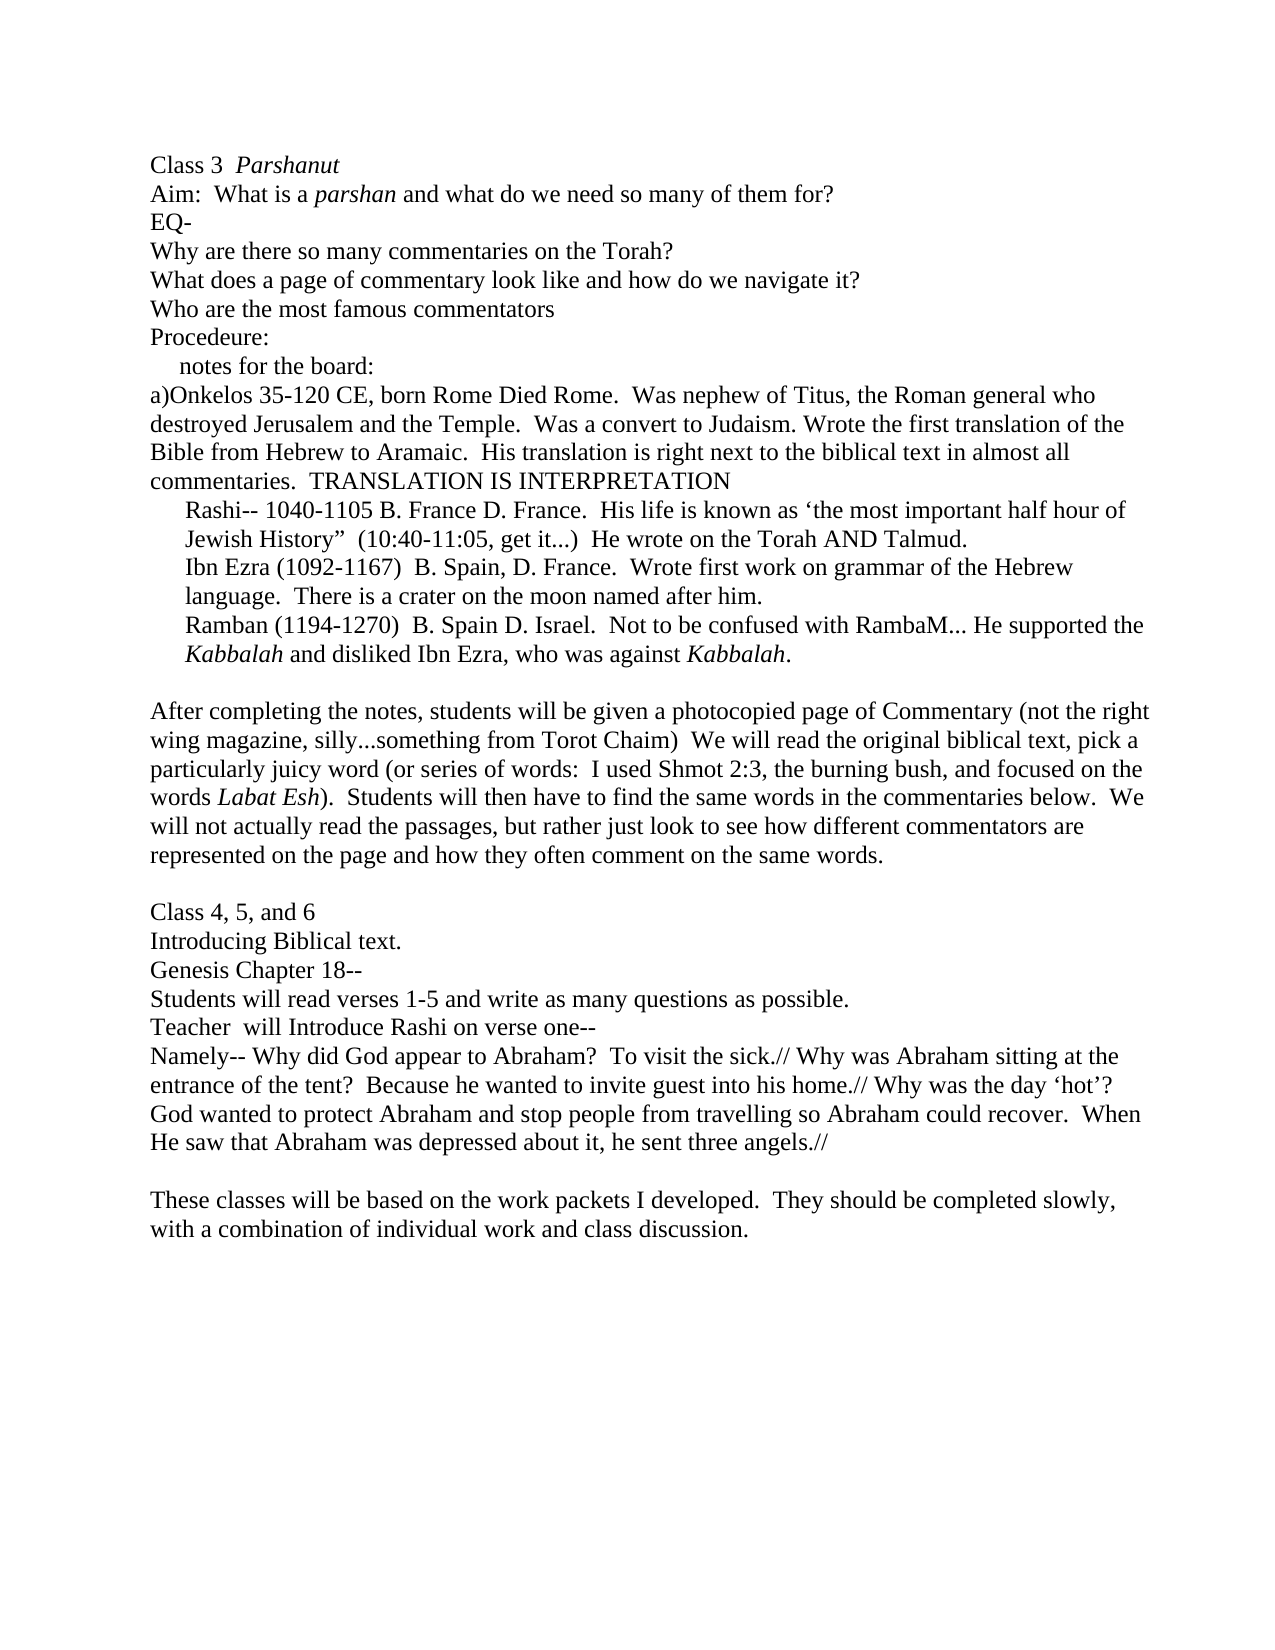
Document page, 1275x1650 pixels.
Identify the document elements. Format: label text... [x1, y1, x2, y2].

text Introducing Biblical text. [150, 926, 1155, 955]
text These classes will be based on the work packets I developed. They should be completed slowly, with a combination of individual work and class discussion. [150, 1185, 1155, 1242]
text What does a page of commentary look like and how do we navigate it? [150, 265, 1155, 294]
text Genesis Chapter 18-- [150, 955, 1155, 984]
text Ibn Ezra (1092-1167) B. Spain, D. France. Wrote first work on grammar of the Hebrew language. There is a crater on the moon named after him. [185, 552, 1155, 610]
text Teacher will Introduce Rashi on verse one-- [150, 1012, 1155, 1041]
text After completing the notes, students will be given a photocopied page of Commentary (not the right wing magazine, silly...something from Torot Chaim) We will read the original biblical text, pick a particularly juicy word (or series of words: I used Shmot 2:3, the burning bush, and focused on the words Labat Esh). Students will then have to find the same words in the commentaries below. We will not actually read the passages, but rather just look to see how different commentators are represented on the page and how they often comment on the same words. [150, 696, 1155, 869]
text Rashi-- 1040-1105 B. . His life is known as ‘the most important half hour of Jewish History” (10:40-11:05, get it...) He wrote on the Torah AND Talmud. [185, 495, 1155, 552]
text Namely-- Why did God appear to Abraham? To visit the sick.// Why was Abraham sitting at the entrance of the tent? Because he wanted to invite guest into his home.// Why was the day ‘hot’? God wanted to protect Abraham and stop people from travelling so Abraham could recover. When He saw that Abraham was depressed about it, he sent three angels.// [150, 1041, 1155, 1156]
text Class 3 Parshanut [150, 150, 1155, 179]
text Class 4, 5, and 6 [150, 897, 1155, 926]
text Why are there so many commentaries on the Torah? [150, 236, 1155, 265]
text Students will read verses 1-5 and write as many questions as possible. [150, 984, 1155, 1012]
text EQ- [150, 207, 1155, 236]
text notes for the board: [179, 351, 1155, 380]
text Ramban (1194-1270) B. . Not to be confused with RambaM... He supported the Kabbalah and disliked Ibn Ezra, who was against Kabbalah. [185, 610, 1155, 667]
text Aim: What is a parshan and what do we need so many of them for? [150, 179, 1155, 207]
text Who are the most famous commentators [150, 294, 1155, 322]
text Procedeure: [150, 322, 1155, 351]
text a)Onkelos 35-120 CE, born Rome Died Rome. Was nephew of Titus, the Roman general who destroyed and the . Was a convert to Judaism. Wrote the first translation of the Bible from Hebrew to Aramaic. His translation is right next to the biblical text in almost all commentaries. TRANSLATION IS INTERPRETATION [150, 380, 1155, 495]
